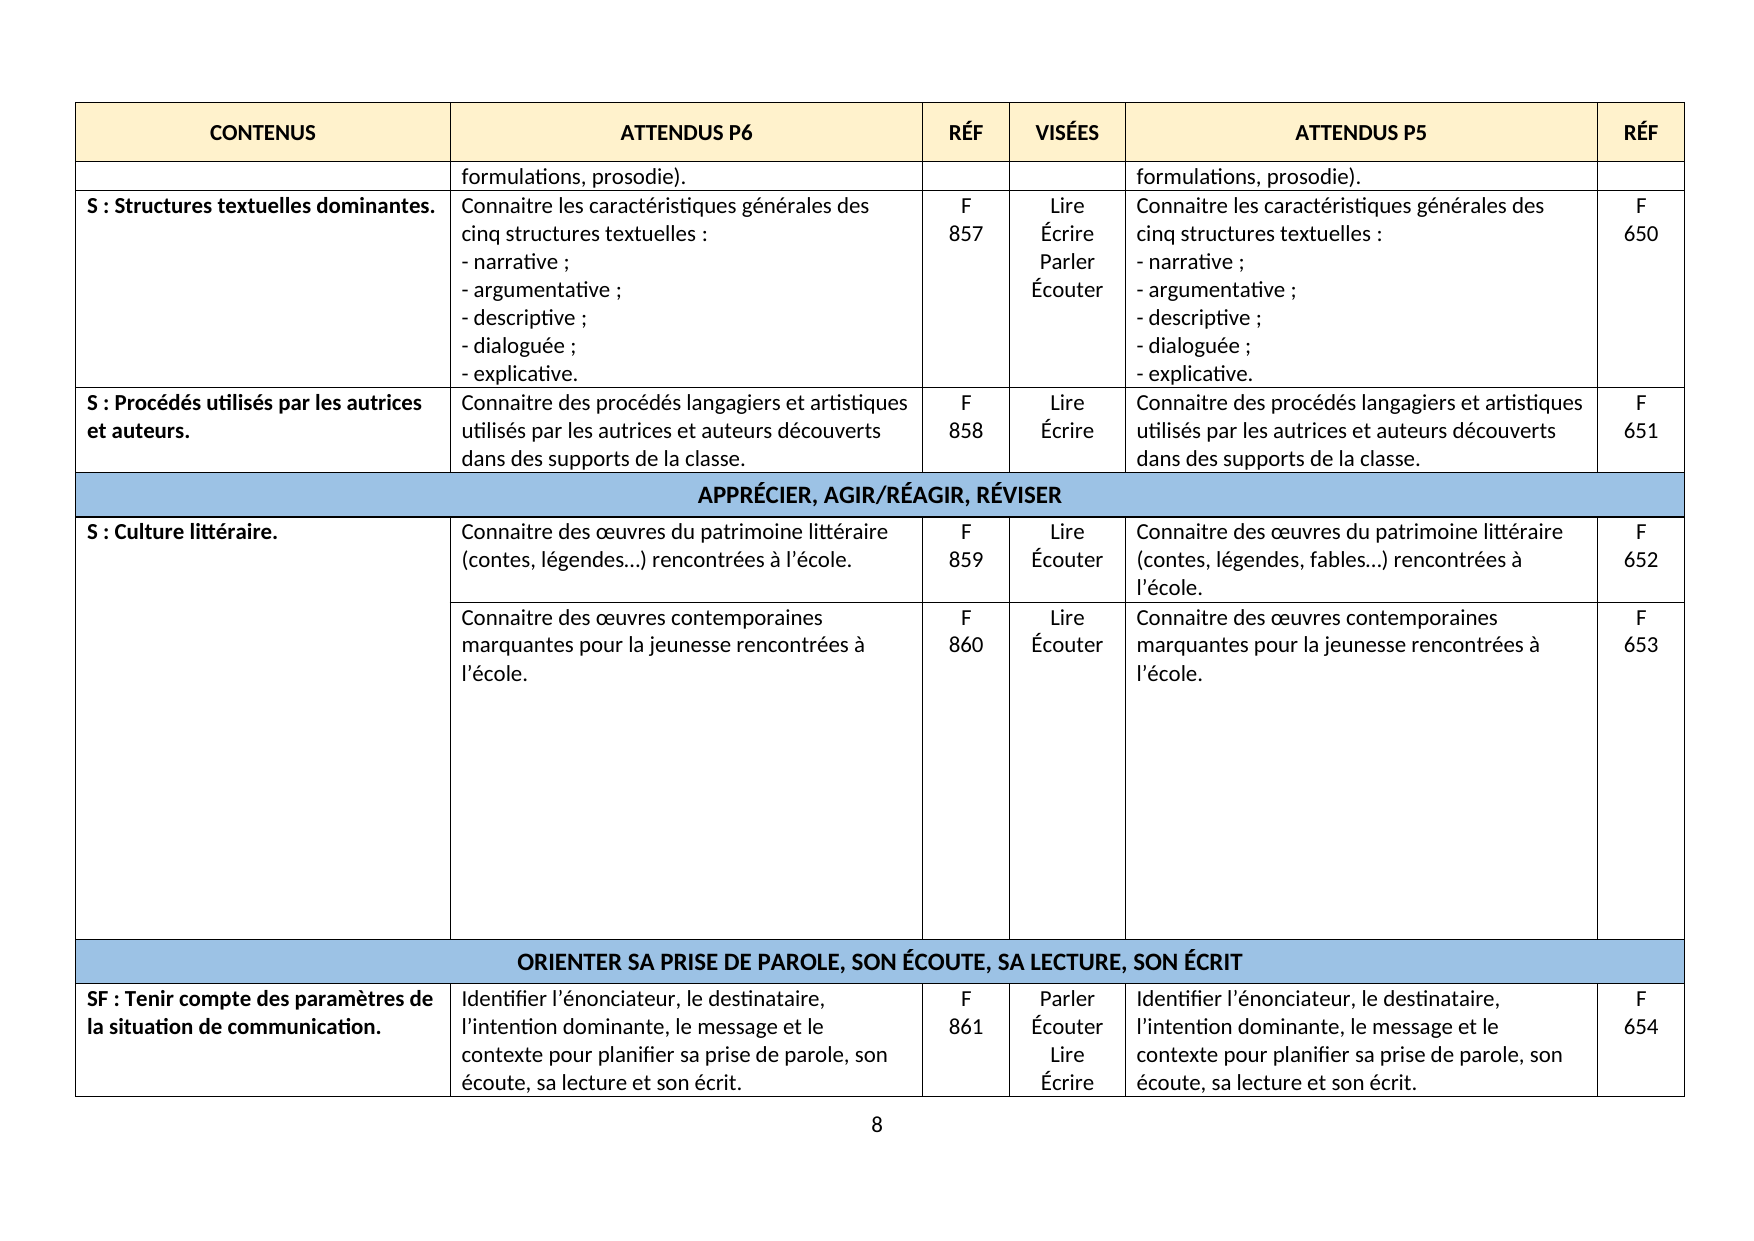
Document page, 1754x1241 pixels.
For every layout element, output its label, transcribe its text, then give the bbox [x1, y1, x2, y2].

table_cell Lire Écouter [1010, 603, 1125, 939]
table_cell F 857 [923, 191, 1009, 387]
table_cell Connaitre des procédés langagiers et artistiques utilisés par les autrices et auteurs découverts dans des supports de la classe. [1126, 388, 1597, 472]
table_header RÉF [1598, 103, 1684, 161]
table_cell F 650 [1598, 191, 1684, 387]
table_header ATTENDUS P5 [1126, 103, 1597, 161]
table_cell F 858 [923, 388, 1009, 472]
table_cell Identifier l’énonciateur, le destinataire, l’intention dominante, le message et le contexte pour planifier sa prise de parole, son écoute, sa lecture et son écrit. [451, 984, 922, 1096]
table_cell Lire Écrire Parler Écouter [1010, 191, 1125, 387]
table_cell Connaitre des procédés langagiers et artistiques utilisés par les autrices et auteurs découverts dans des supports de la classe. [451, 388, 922, 472]
table_header CONTENUS [76, 103, 450, 161]
table_cell F 859 [923, 518, 1009, 602]
table_cell F 860 [923, 603, 1009, 939]
table_cell ORIENTER SA PRISE DE PAROLE, SON ÉCOUTE, SA LECTURE, SON ÉCRIT [76, 940, 1684, 983]
table_cell S : Procédés utilisés par les autrices et auteurs. [76, 388, 450, 472]
table_cell F 861 [923, 984, 1009, 1096]
table_cell Parler Écouter Lire Écrire [1010, 984, 1125, 1096]
table_header RÉF [923, 103, 1009, 161]
table_cell Connaitre les caractéristiques générales des cinq structures textuelles : - narrative ; - argumentative ; - descriptive ; - dialoguée ; - explicative. [451, 191, 922, 387]
table_cell Connaitre des œuvres contemporaines marquantes pour la jeunesse rencontrées à l’école. [451, 603, 922, 939]
table_cell F 653 [1598, 603, 1684, 939]
table_cell S : Structures textuelles dominantes. [76, 191, 450, 387]
table_cell Connaitre des œuvres contemporaines marquantes pour la jeunesse rencontrées à l’école. [1126, 603, 1597, 939]
table_cell Lire Écouter [1010, 518, 1125, 602]
table_cell APPRÉCIER, AGIR/RÉAGIR, RÉVISER [76, 473, 1684, 516]
table_cell Identifier l’énonciateur, le destinataire, l’intention dominante, le message et le contexte pour planifier sa prise de parole, son écoute, sa lecture et son écrit. [1126, 984, 1597, 1096]
table_header ATTENDUS P6 [451, 103, 922, 161]
table_cell F 651 [1598, 388, 1684, 472]
table_cell Connaitre des œuvres du patrimoine littéraire (contes, légendes…) rencontrées à l’école. [451, 518, 922, 602]
table_cell Connaitre les caractéristiques générales des cinq structures textuelles : - narrative ; - argumentative ; - descriptive ; - dialoguée ; - explicative. [1126, 191, 1597, 387]
table_cell S : Culture littéraire. [76, 518, 450, 939]
table_cell F 654 [1598, 984, 1684, 1096]
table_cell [76, 984, 450, 1096]
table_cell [451, 162, 922, 190]
table_cell F 652 [1598, 518, 1684, 602]
table_header VISÉES [1010, 103, 1125, 161]
table_cell Connaitre des œuvres du patrimoine littéraire (contes, légendes, fables…) rencontrées à l’école. [1126, 518, 1597, 602]
table_cell Lire Écrire [1010, 388, 1125, 472]
